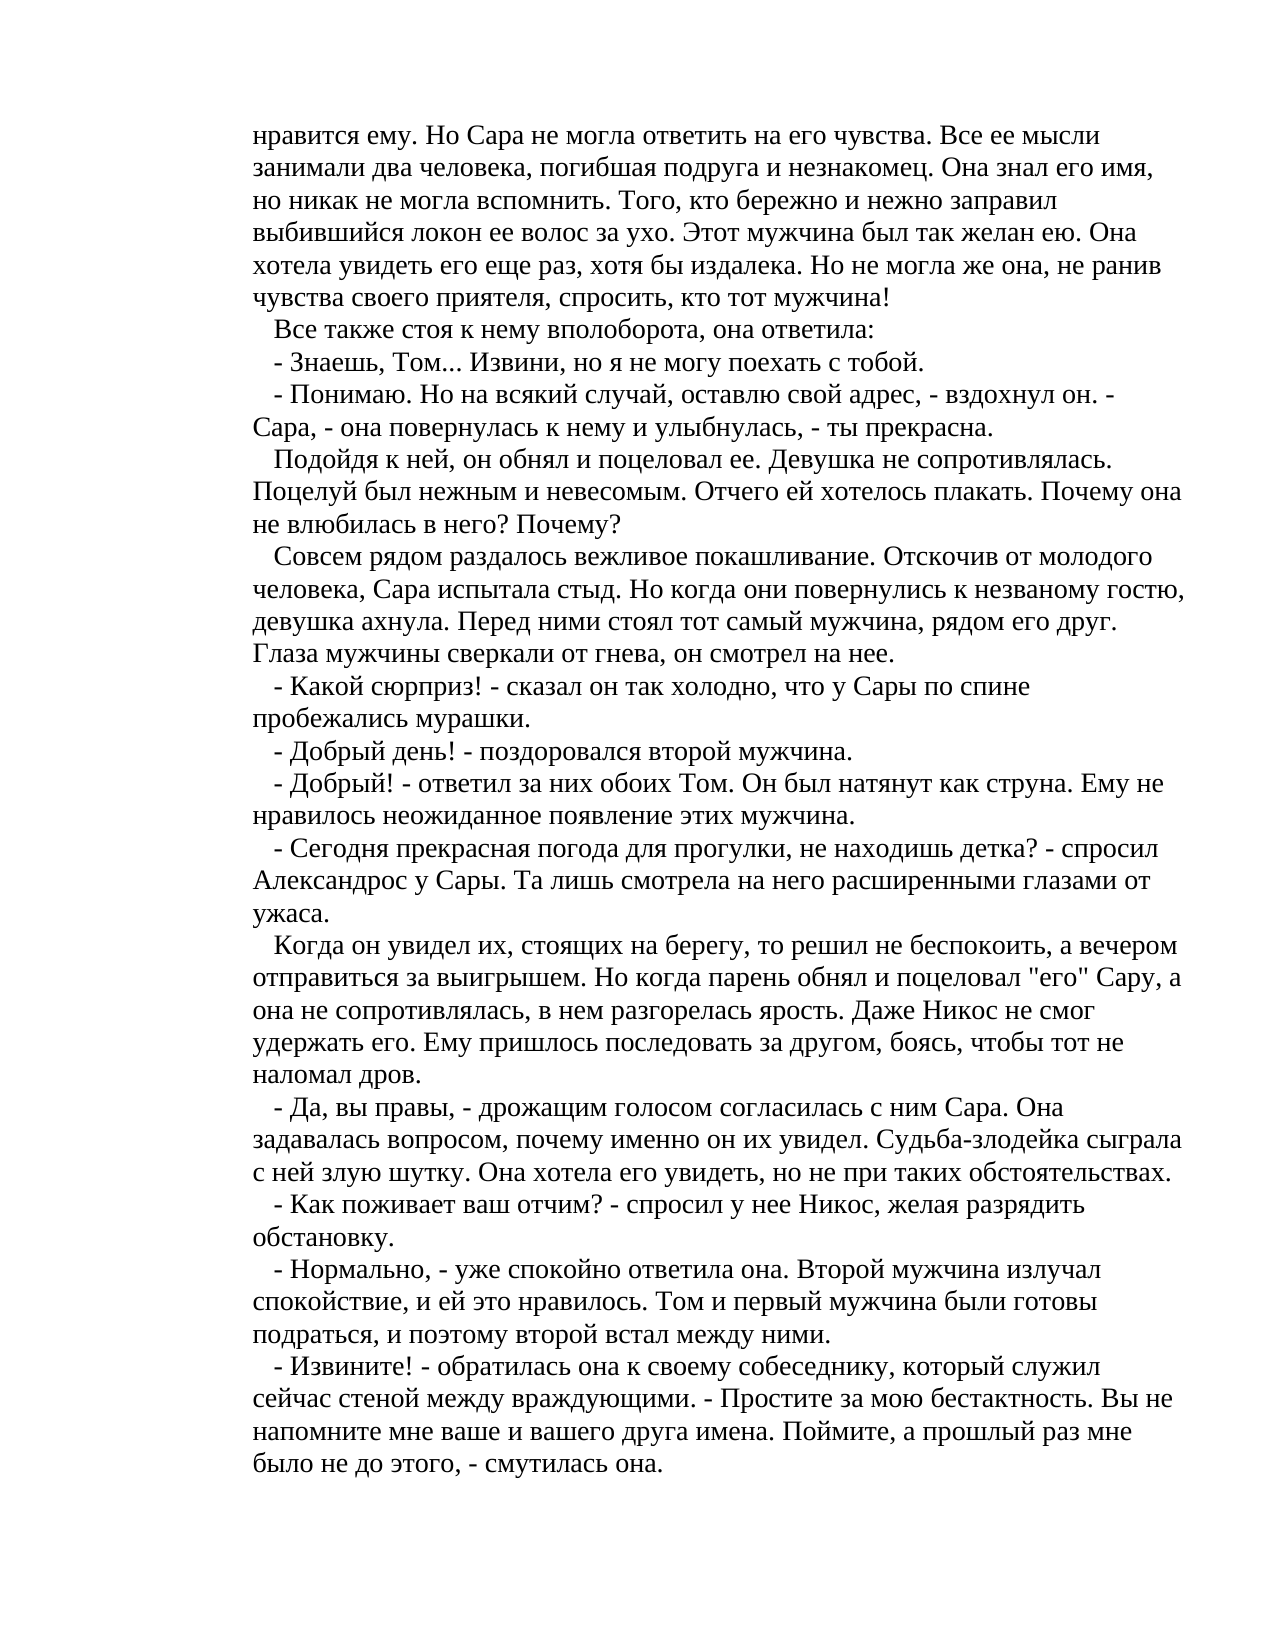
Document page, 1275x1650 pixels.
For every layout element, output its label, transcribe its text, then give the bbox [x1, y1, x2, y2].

text - Понимаю. Но на всякий случай, оставлю свой адрес, - вздохнул он. - Сара, - она повернулась к нему и улыбнулась, - ты прекрасна. [252, 377, 1186, 442]
text - Добрый день! - поздоровался второй мужчина. [252, 734, 1186, 766]
text - Знаешь, Том... Извини, но я не могу поехать с тобой. [252, 345, 1186, 377]
text - Добрый! - ответил за них обоих Том. Он был натянут как струна. Ему не нравилось неожиданное появление этих мужчина. [252, 766, 1186, 831]
text Подойдя к ней, он обнял и поцеловал ее. Девушка не сопротивлялась. Поцелуй был нежным и невесомым. Отчего ей хотелось плакать. Почему она не влюбилась в него? Почему? [252, 442, 1186, 539]
text - Да, вы правы, - дрожащим голосом согласилась с ним Сара. Она задавалась вопросом, почему именно он их увидел. Судьба-злодейка сыграла с ней злую шутку. Она хотела его увидеть, но не при таких обстоятельствах. [252, 1090, 1186, 1187]
text - Какой сюрприз! - сказал он так холодно, что у Сары по спине пробежались мурашки. [252, 669, 1186, 734]
text - Как поживает ваш отчим? - спросил у нее Никос, желая разрядить обстановку. [252, 1187, 1186, 1252]
text Все также стоя к нему вполоборота, она ответила: [252, 312, 1186, 345]
text Когда он увидел их, стоящих на берегу, то решил не беспокоить, а вечером отправиться за выигрышем. Но когда парень обнял и поцеловал "его" Сару, а она не сопротивлялась, в нем разгорелась ярость. Даже Никос не смог удержать его. Ему пришлось последовать за другом, боясь, чтобы тот не наломал дров. [252, 928, 1186, 1090]
text - Нормально, - уже спокойно ответила она. Второй мужчина излучал спокойствие, и ей это нравилось. Том и первый мужчина были готовы подраться, и поэтому второй встал между ними. [252, 1252, 1186, 1349]
text - Извините! - обратилась она к своему собеседнику, который служил сейчас стеной между враждующими. - Простите за мою бестактность. Вы не напомните мне ваше и вашего друга имена. Поймите, а прошлый раз мне было не до этого, - смутилась она. [252, 1349, 1186, 1479]
text - Сегодня прекрасная погода для прогулки, не находишь детка? - спросил Александрос у Сары. Та лишь смотрела на него расширенными глазами от ужаса. [252, 831, 1186, 928]
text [252, 118, 1186, 312]
text Совсем рядом раздалось вежливое покашливание. Отскочив от молодого человека, Сара испытала стыд. Но когда они повернулись к незваному гостю, девушка ахнула. Перед ними стоял тот самый мужчина, рядом его друг. Глаза мужчины сверкали от гнева, он смотрел на нее. [252, 539, 1186, 669]
